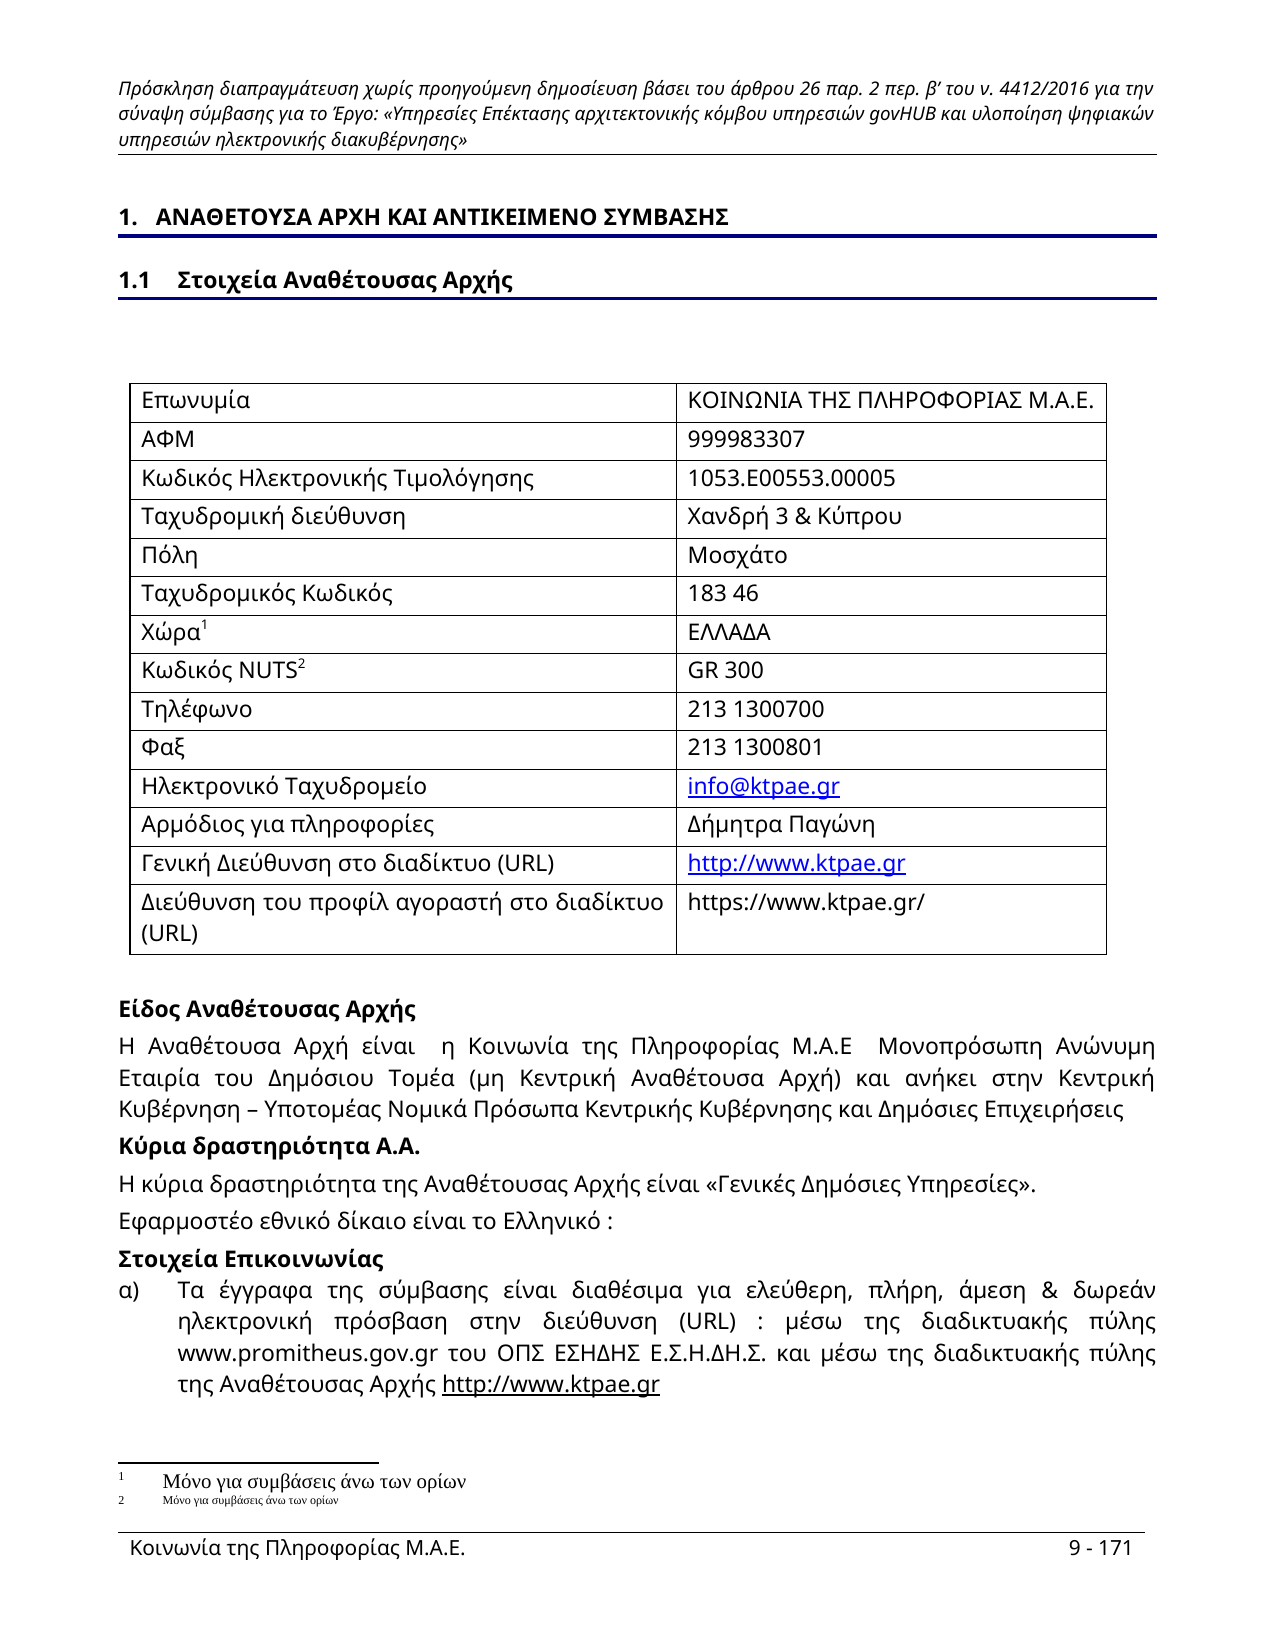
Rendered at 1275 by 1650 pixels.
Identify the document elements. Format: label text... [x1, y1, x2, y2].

table_cell Χανδρή 3 & Κύπρου [677, 500, 1106, 537]
text α) Τα έγγραφα της σύμβασης είναι διαθέσιμα για ελεύθερη, πλήρη, άμεση & δωρεάν ηλεκτρονική πρόσβαση στην διεύθυνση (URL) : μέσω της διαδικτυακής πύλης www.promitheus.gov.gr του ΟΠΣ ΕΣΗΔΗΣ Ε.Σ.Η.ΔΗ.Σ. και μέσω της διαδικτυακής πύλης της Αναθέτουσας Αρχής http://www.ktpae.gr [118, 1274, 1157, 1399]
table_cell 213 1300801 [677, 731, 1106, 769]
table_cell Αρμόδιος για πληροφορίες [131, 808, 676, 846]
table_cell https://www.ktpae.gr/ [677, 885, 1106, 954]
table_cell Μοσχάτο [677, 539, 1106, 576]
text Κύρια δραστηριότητα Α.Α. [118, 1130, 1157, 1161]
table_cell Φαξ [131, 731, 676, 769]
table_cell Ταχυδρομικός Κωδικός [131, 577, 676, 614]
table_header Επωνυμία [131, 384, 676, 422]
text Στοιχεία Επικοινωνίας [118, 1243, 1157, 1274]
text Η κύρια δραστηριότητα της Αναθέτουσας Αρχής είναι «Γενικές Δημόσιες Υπηρεσίες». [118, 1168, 1157, 1199]
table_cell Τηλέφωνο [131, 693, 676, 730]
table_cell 213 1300700 [677, 693, 1106, 730]
text Εφαρμοστέο εθνικό δίκαιο είναι το Ελληνικό : [118, 1205, 1157, 1236]
table_cell Χώρα [131, 616, 676, 653]
table_cell 1053.E00553.00005 [677, 461, 1106, 499]
table_cell Πόλη [131, 539, 676, 576]
table_cell Ταχυδρομική διεύθυνση [131, 500, 676, 537]
table_cell Κωδικός Ηλεκτρονικής Τιμολόγησης [131, 461, 676, 499]
table_cell ΕΛΛΑΔΑ [677, 616, 1106, 653]
subtitle ΑΝΑΘΕΤΟΥΣΑ ΑΡΧΗ ΚΑΙ ΑΝΤΙΚΕΙΜΕΝΟ ΣΥΜΒΑΣΗΣ [118, 201, 1157, 234]
subtitle Στοιχεία Αναθέτουσας Αρχής [118, 263, 1157, 297]
table_cell Ηλεκτρονικό Ταχυδρομείο [131, 770, 676, 807]
table_cell http://www.ktpae.gr [677, 847, 1106, 884]
table_cell Διεύθυνση του προφίλ αγοραστή στο διαδίκτυο (URL) [131, 885, 676, 954]
table_cell 183 46 [677, 577, 1106, 614]
table_header ΚΟΙΝΩΝΙΑ ΤΗΣ ΠΛΗΡΟΦΟΡΙΑΣ Μ.Α.Ε. [677, 384, 1106, 422]
table_cell Γενική Διεύθυνση στο διαδίκτυο (URL) [131, 847, 676, 884]
table_cell 999983307 [677, 423, 1106, 460]
table_cell GR 300 [677, 654, 1106, 692]
table_cell ΑΦΜ [131, 423, 676, 460]
text Η Αναθέτουσα Αρχή είναι η Κοινωνία της Πληροφορίας Μ.Α.Ε Μονοπρόσωπη Ανώνυμη Εταιρία του Δημόσιου Τομέα (μη Κεντρική Αναθέτουσα Αρχή) και ανήκει στην Κεντρική Κυβέρνηση – Υποτομέας Νομικά Πρόσωπα Κεντρικής Κυβέρνησης και Δημόσιες Επιχειρήσεις [118, 1030, 1157, 1124]
text Είδος Αναθέτουσας Αρχής [118, 993, 1157, 1024]
table_cell Κωδικός ΝUTS [131, 654, 676, 692]
table_cell Δήμητρα Παγώνη [677, 808, 1106, 846]
table_cell info@ktpae.gr [677, 770, 1106, 807]
